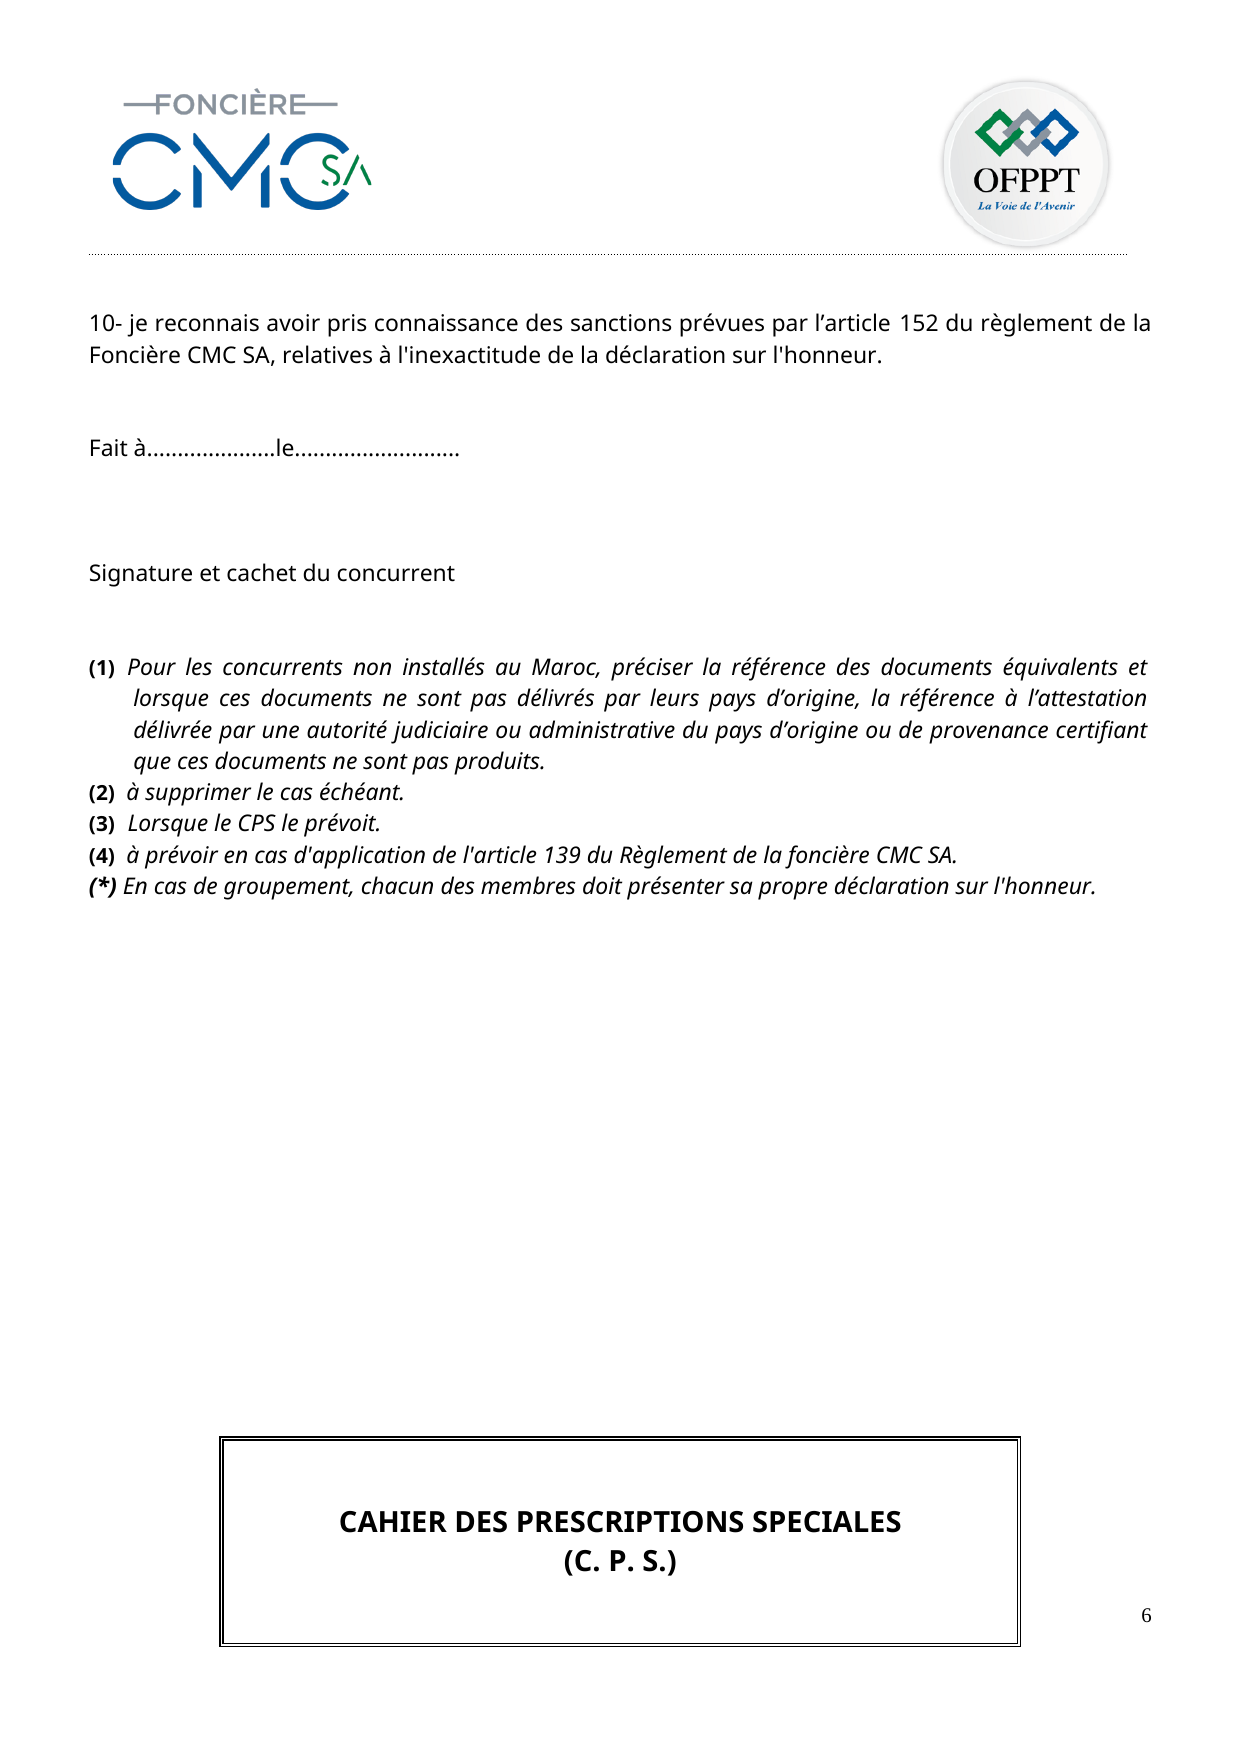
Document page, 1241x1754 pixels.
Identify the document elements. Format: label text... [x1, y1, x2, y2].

text (*) En cas de groupement, chacun des membres doit présenter sa propre déclaration sur l'honneur. [89, 870, 1127, 901]
table_header CAHIER DES PRESCRIPTIONS SPECIALES (C. P. S.) [224, 1441, 1017, 1643]
list Pour les concurrents non installés au Maroc, préciser la référence des documents équivalents et lorsque ces documents ne sont pas délivrés par leurs pays d’origine, la référence à l’attestation délivrée par une autorité judiciaire ou administrative du pays d’origine ou de provenance certifiant que ces documents ne sont pas produits. [89, 651, 1152, 776]
text Signature et cachet du concurrent [89, 557, 1152, 589]
list à supprimer le cas échéant. [89, 776, 1152, 807]
text 10- je reconnais avoir pris connaissance des sanctions prévues par l’article 152 du règlement de la Foncière CMC SA, relatives à l'inexactitude de la déclaration sur l'honneur. [89, 307, 1152, 370]
list Lorsque le CPS le prévoit. [89, 807, 1152, 839]
text Fait à.....................le........................... [89, 432, 1152, 464]
list à prévoir en cas d'application de l'article 139 du Règlement de la foncière CMC SA. [89, 839, 1152, 870]
picture [112, 88, 372, 210]
picture [935, 73, 1116, 254]
